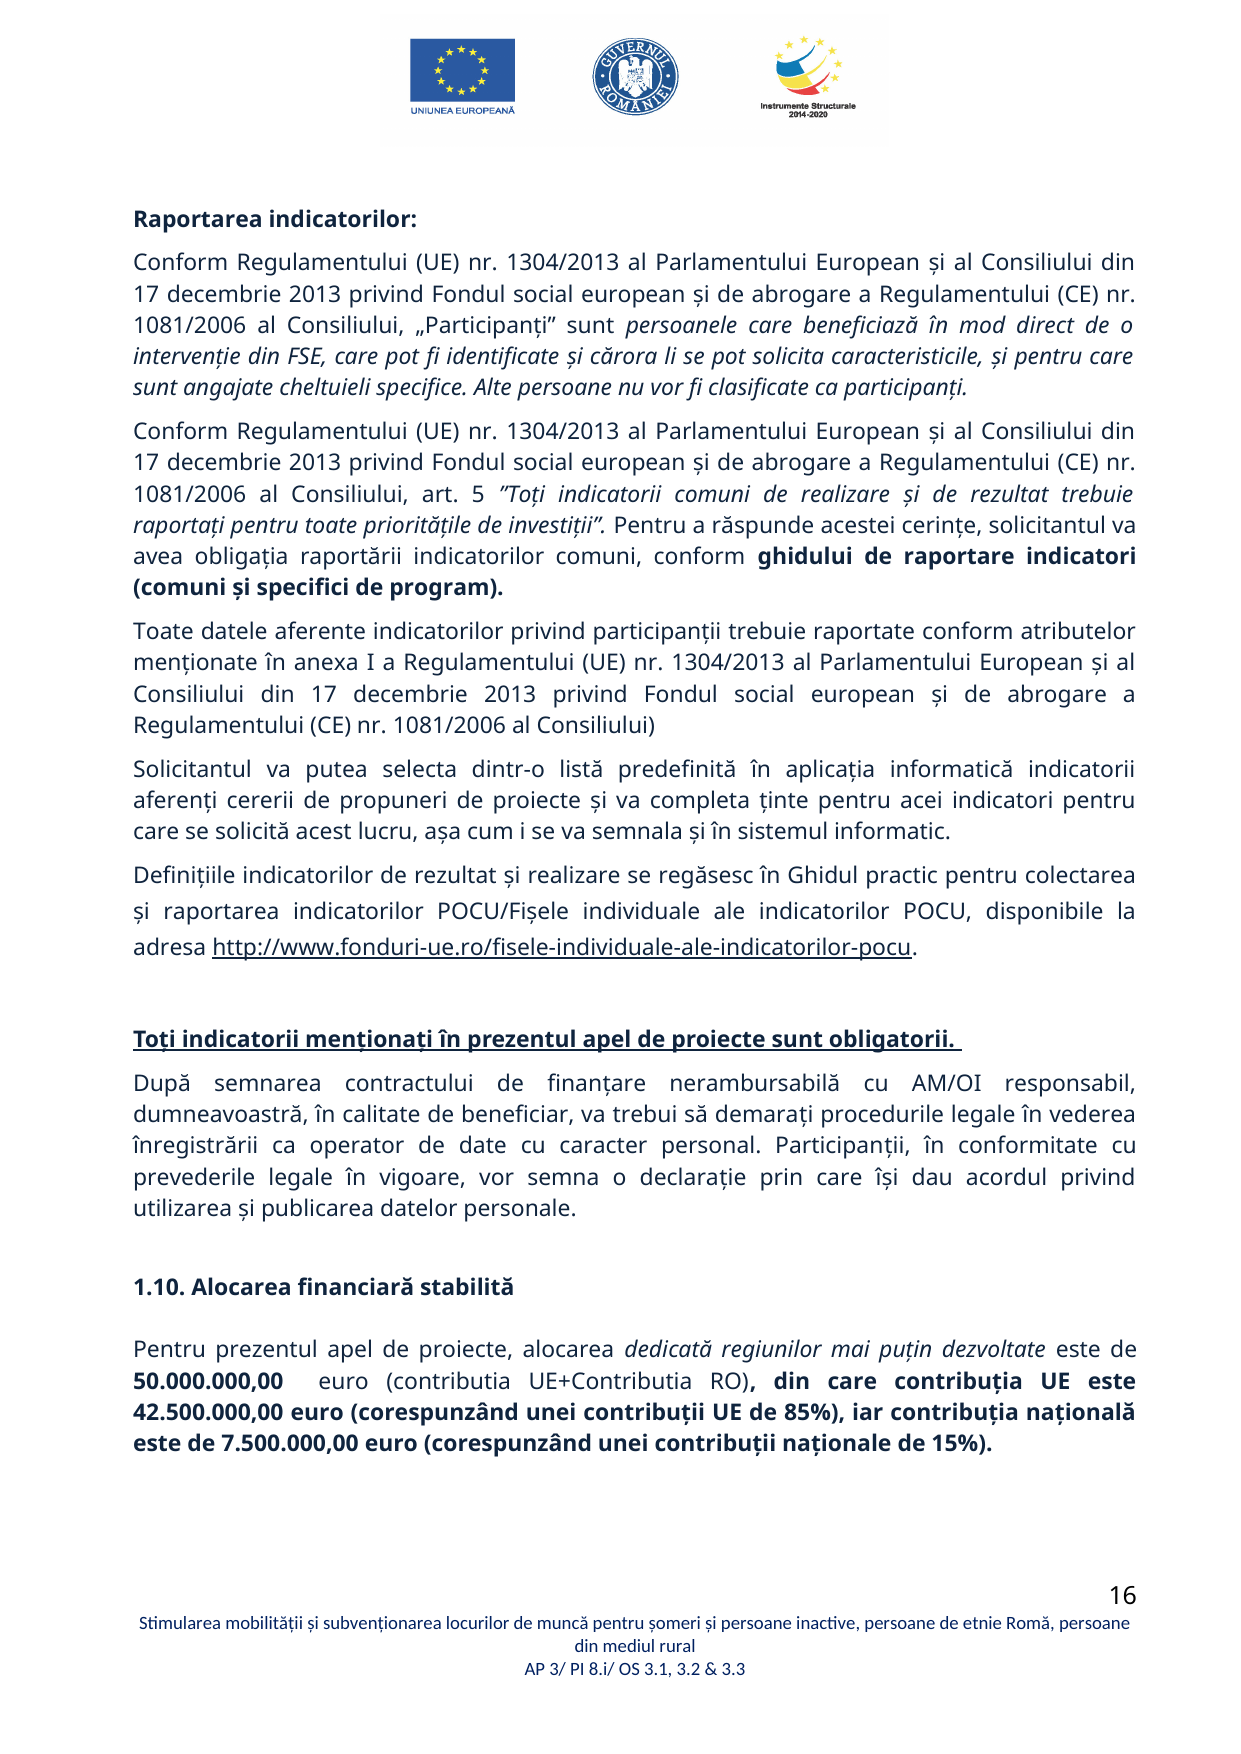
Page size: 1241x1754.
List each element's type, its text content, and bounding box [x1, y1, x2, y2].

text Conform Regulamentului (UE) nr. 1304/2013 al Parlamentului European și al Consiliului din 17 decembrie 2013 privind Fondul social european și de abrogare a Regulamentului (CE) nr. 1081/2006 al Consiliului, „Participanți” sunt persoanele care beneficiază în mod direct de o intervenție din FSE, care pot fi identificate și cărora li se pot solicita caracteristicile, și pentru care sunt angajate cheltuieli specifice. Alte persoane nu vor fi clasificate ca participanți. [133, 246, 1137, 403]
text Definițiile indicatorilor de rezultat și realizare se regăsesc în Ghidul practic pentru colectarea și raportarea indicatorilor POCU/Fișele individuale ale indicatorilor POCU, disponibile la adresa http://www.fonduri-ue.ro/fisele-individuale-ale-indicatorilor-pocu. [133, 859, 1137, 962]
text Solicitantul va putea selecta dintr-o listă predefinită în aplicația informatică indicatorii aferenți cererii de propuneri de proiecte și va completa ținte pentru acei indicatori pentru care se solicită acest lucru, așa cum i se va semnala și în sistemul informatic. [133, 753, 1137, 846]
picture [380, 14, 890, 147]
text Toate datele aferente indicatorilor privind participanții trebuie raportate conform atributelor menţionate în anexa I a Regulamentului (UE) nr. 1304/2013 al Parlamentului European și al Consiliului din 17 decembrie 2013 privind Fondul social european și de abrogare a Regulamentului (CE) nr. 1081/2006 al Consiliului) [133, 615, 1137, 740]
text Conform Regulamentului (UE) nr. 1304/2013 al Parlamentului European și al Consiliului din 17 decembrie 2013 privind Fondul social european și de abrogare a Regulamentului (CE) nr. 1081/2006 al Consiliului, art. 5 ”Toți indicatorii comuni de realizare și de rezultat trebuie raportați pentru toate prioritățile de investiții”. Pentru a răspunde acestei cerințe, solicitantul va avea obligația raportării indicatorilor comuni, conform ghidului de raportare indicatori (comuni și specifici de program). [133, 415, 1137, 603]
subtitle 1.10. Alocarea financiară stabilită [133, 1271, 1137, 1302]
text După semnarea contractului de finanţare nerambursabilă cu AM/OI responsabil, dumneavoastră, în calitate de beneficiar, va trebui să demaraţi procedurile legale în vederea înregistrării ca operator de date cu caracter personal. Participanţii, în conformitate cu prevederile legale în vigoare, vor semna o declaraţie prin care îşi dau acordul privind utilizarea şi publicarea datelor personale. [133, 1067, 1137, 1223]
text Toți indicatorii menționați în prezentul apel de proiecte sunt obligatorii. [133, 1023, 1137, 1054]
text Raportarea indicatorilor: [133, 203, 1137, 234]
text Pentru prezentul apel de proiecte, alocarea dedicată regiunilor mai puțin dezvoltate este de 50.000.000,00 euro (contributia UE+Contributia RO), din care contribuția UE este 42.500.000,00 euro (corespunzând unei contribuții UE de 85%), iar contribuția națională este de 7.500.000,00 euro (corespunzând unei contribuții naționale de 15%). [133, 1333, 1137, 1458]
